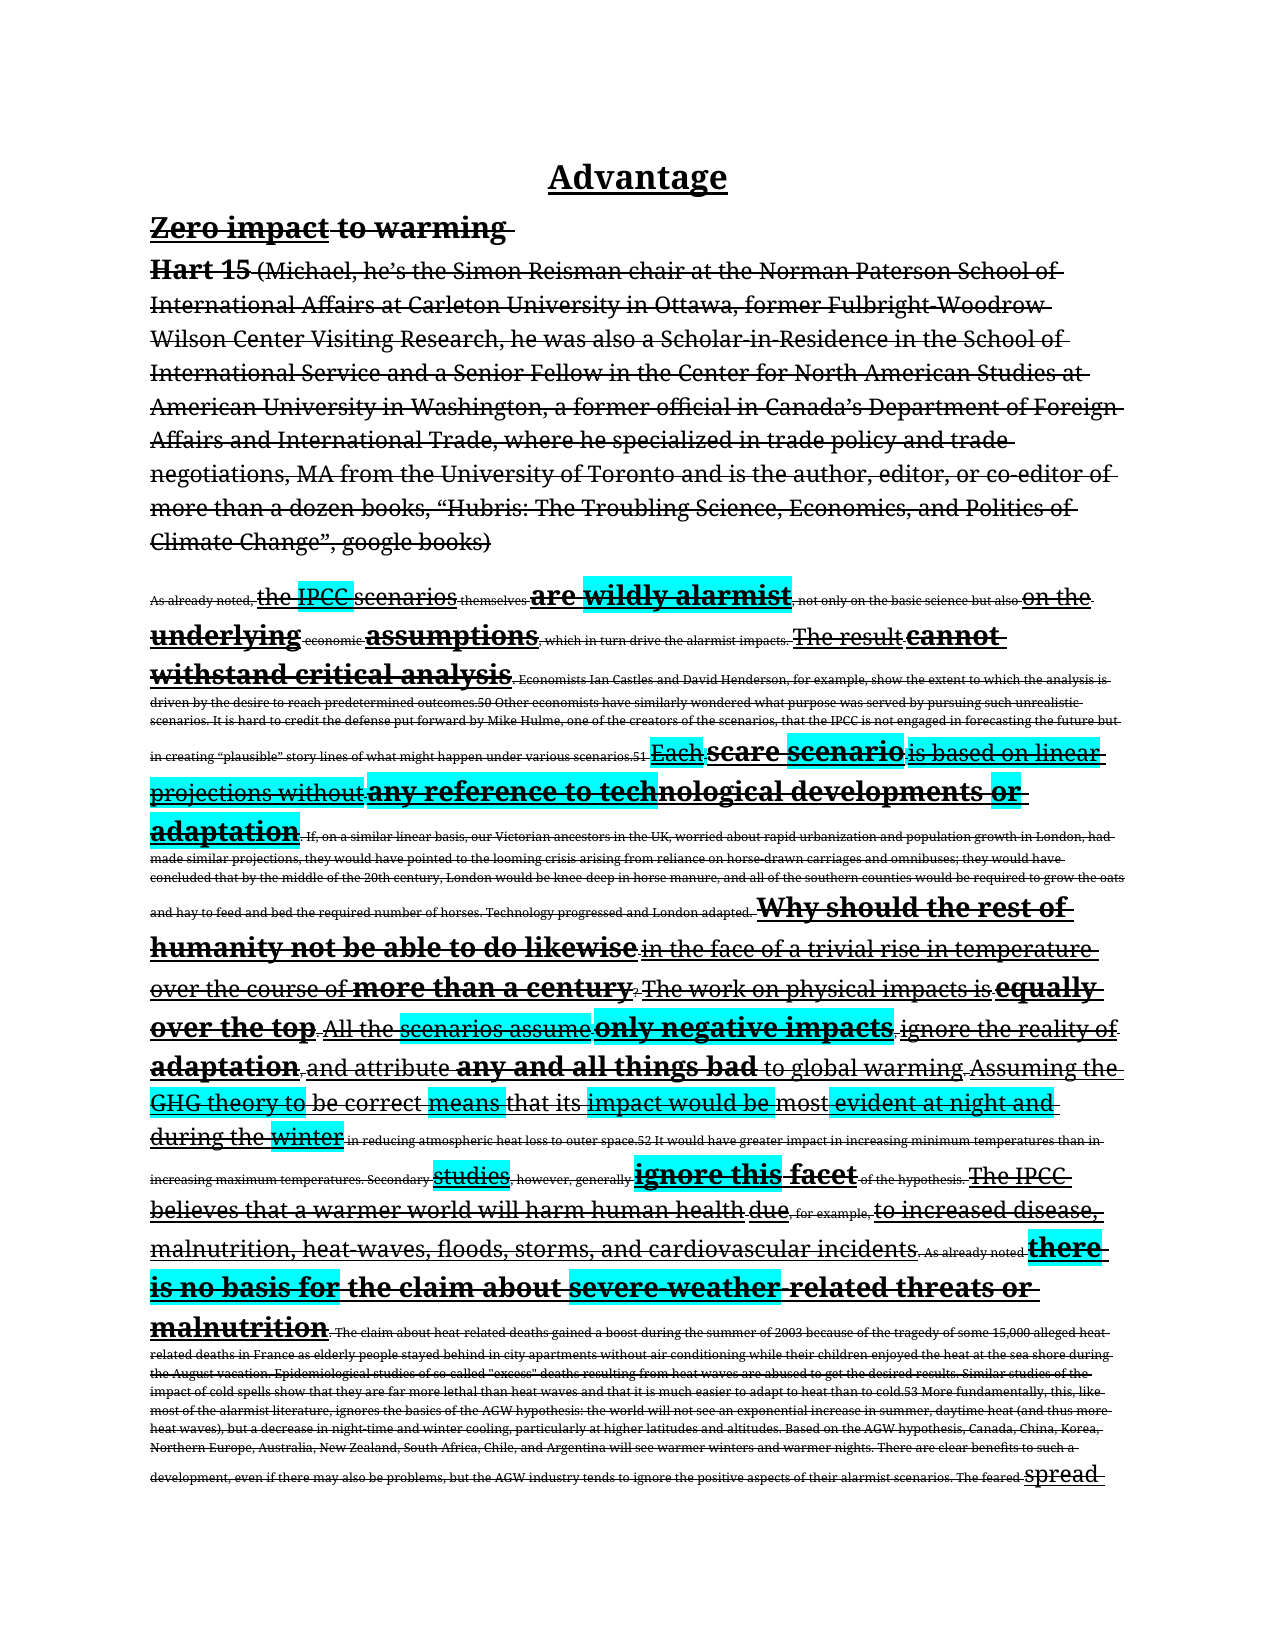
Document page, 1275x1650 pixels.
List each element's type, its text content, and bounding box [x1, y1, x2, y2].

subtitle Advantage [150, 154, 1125, 199]
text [150, 879, 1125, 1489]
subtitle Zero impact to warming [150, 207, 1125, 247]
text Hart 15 (Michael, he’s the Simon Reisman chair at the Norman Paterson School of International Affairs at Carleton University in Ottawa, former Fulbright-Woodrow Wilson Center Visiting Research, he was also a Scholar-in-Residence in the School of International Service and a Senior Fellow in the Center for North American Studies at American University in Washington, a former official in Canada’s Department of Foreign Affairs and International Trade, where he specialized in trade policy and trade negotiations, MA from the University of Toronto and is the author, editor, or co-editor of more than a dozen books, “Hubris: The Troubling Science, Economics, and Politics of Climate Change”, google books) [150, 250, 1125, 557]
